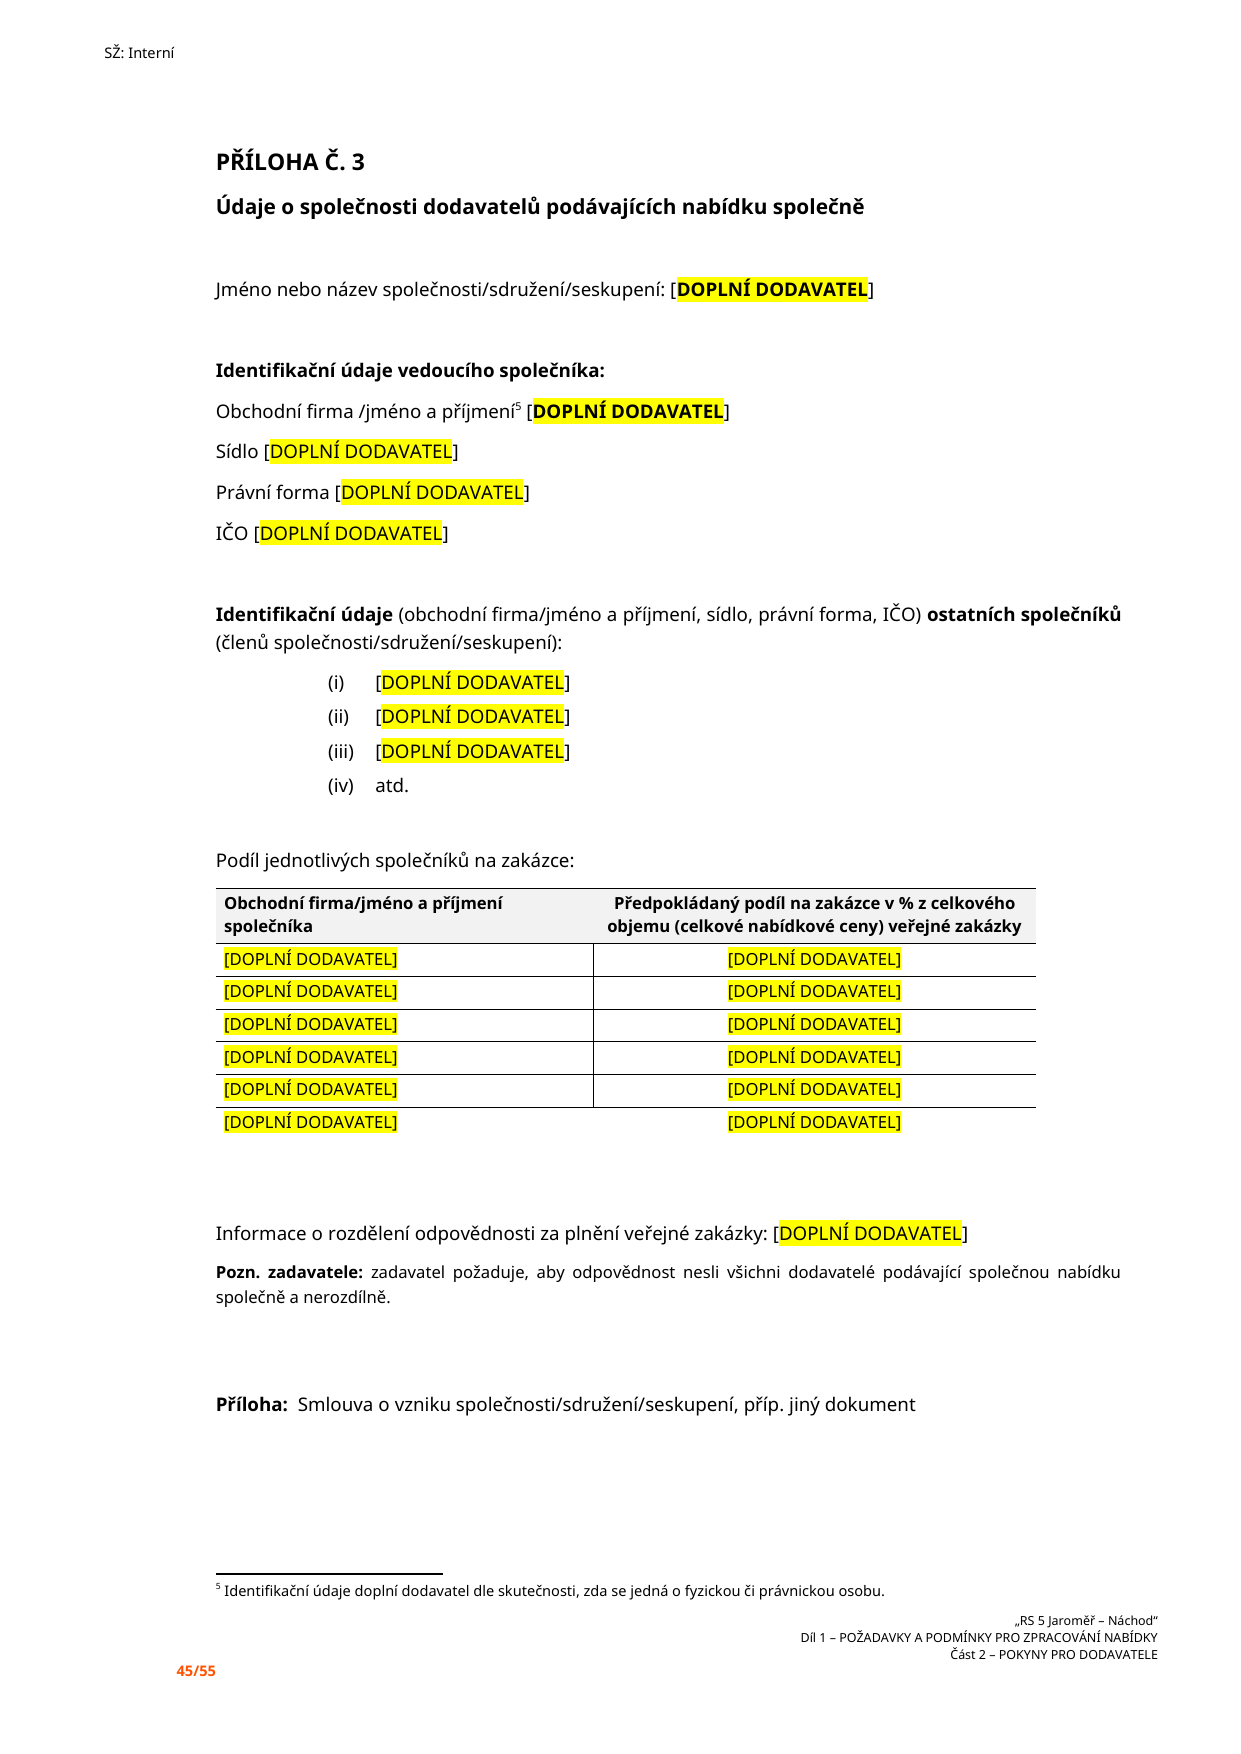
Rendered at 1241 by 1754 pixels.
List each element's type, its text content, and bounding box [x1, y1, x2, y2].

text atd. [328, 772, 1122, 798]
text Obchodní firma /jméno a příjmení [DOPLNÍ DODAVATEL] [724, 398, 1122, 424]
text [DOPLNÍ DODAVATEL] [328, 704, 381, 729]
text Příloha: Smlouva o vzniku společnosti/sdružení/seskupení, příp. jiný dokument [216, 1392, 1122, 1417]
text Jméno nebo název společnosti/sdružení/seskupení: [DOPLNÍ DODAVATEL] [216, 277, 677, 302]
text Podíl jednotlivých společníků na zakázce: [216, 847, 1122, 873]
text Příloha č. 3 [216, 146, 1122, 177]
table_cell [DOPLNÍ DODAVATEL] [216, 1010, 593, 1041]
text Identifikační údaje vedoucího společníka: [216, 358, 1122, 383]
text Informace o rozdělení odpovědnosti za plnění veřejné zakázky: [DOPLNÍ DODAVATEL] [216, 1220, 779, 1246]
text [DOPLNÍ DODAVATEL] [328, 669, 1122, 695]
text IČO [DOPLNÍ DODAVATEL] [442, 520, 1122, 545]
text Údaje o společnosti dodavatelů podávajících nabídku společně [216, 192, 1122, 221]
table_cell [DOPLNÍ DODAVATEL] [594, 977, 1036, 1008]
table_cell [DOPLNÍ DODAVATEL] [594, 944, 1036, 976]
table_header Obchodní firma/jméno a příjmení společníka [216, 889, 593, 943]
text Identifikační údaje (obchodní firma/jméno a příjmení, sídlo, právní forma, IČO) ostatních společníků (členů společnosti/sdružení/seskupení): [216, 601, 1122, 654]
table_cell [DOPLNÍ DODAVATEL] [216, 977, 593, 1008]
text Sídlo [DOPLNÍ DODAVATEL] [452, 439, 1122, 464]
text Právní forma [DOPLNÍ DODAVATEL] [216, 479, 341, 505]
text Jméno nebo název společnosti/sdružení/seskupení: [DOPLNÍ DODAVATEL] [868, 277, 1122, 302]
text Právní forma [DOPLNÍ DODAVATEL] [523, 479, 1122, 505]
text [DOPLNÍ DODAVATEL] [328, 738, 381, 763]
table_cell [DOPLNÍ DODAVATEL] [216, 1108, 593, 1139]
text [DOPLNÍ DODAVATEL] [564, 738, 1122, 763]
text Obchodní firma /jméno a příjmení [DOPLNÍ DODAVATEL] [216, 398, 533, 424]
table_cell [DOPLNÍ DODAVATEL] [593, 1108, 1036, 1139]
table_cell [DOPLNÍ DODAVATEL] [594, 1042, 1036, 1074]
table_cell [DOPLNÍ DODAVATEL] [594, 1075, 1036, 1107]
table_cell [DOPLNÍ DODAVATEL] [216, 944, 593, 976]
table_cell [DOPLNÍ DODAVATEL] [216, 1042, 593, 1074]
table_cell [DOPLNÍ DODAVATEL] [216, 1075, 593, 1107]
table_header Předpokládaný podíl na zakázce v % z celkového objemu (celkové nabídkové ceny) veřejné zakázky [593, 889, 1036, 943]
text [DOPLNÍ DODAVATEL] [564, 704, 1122, 729]
table_cell [DOPLNÍ DODAVATEL] [594, 1010, 1036, 1041]
text Pozn. zadavatele: zadavatel požaduje, aby odpovědnost nesli všichni dodavatelé podávající společnou nabídku společně a nerozdílně. [216, 1261, 1122, 1308]
